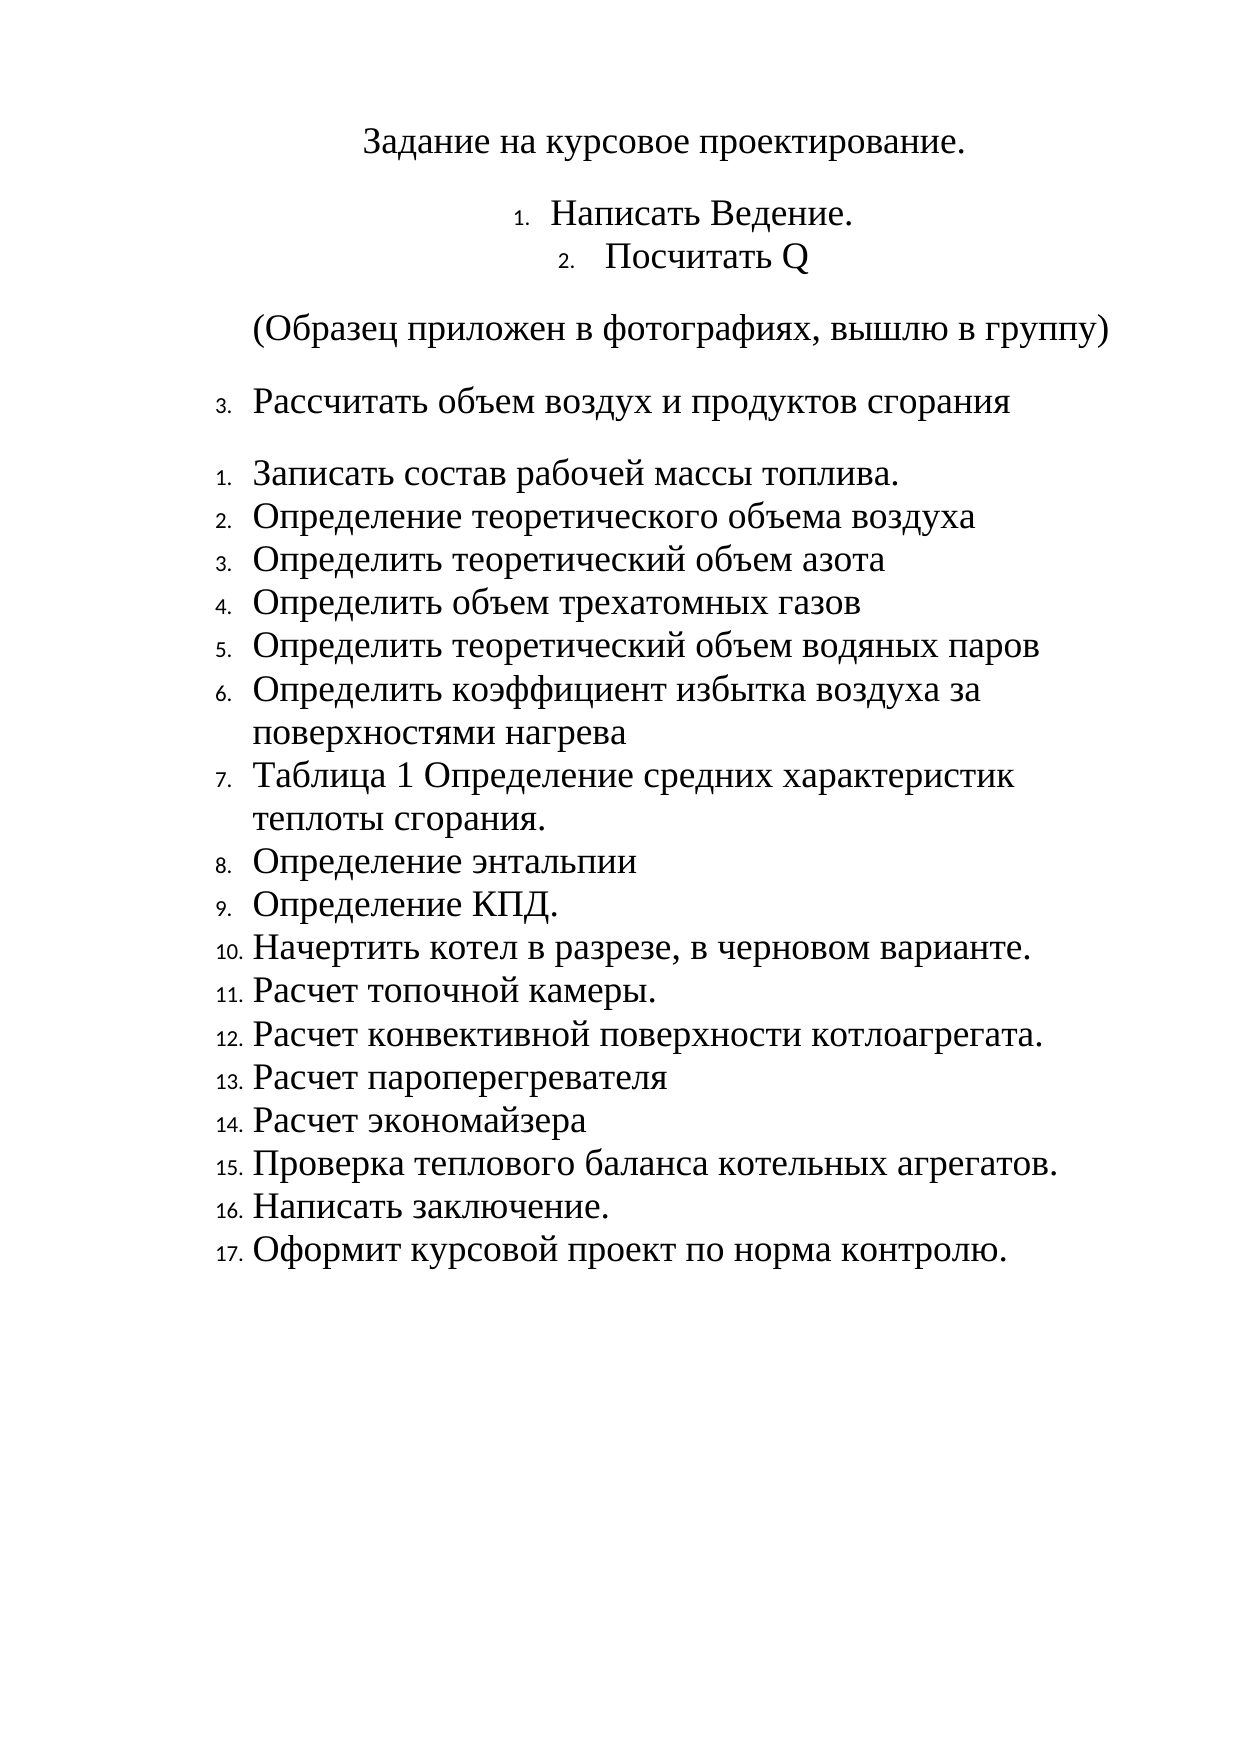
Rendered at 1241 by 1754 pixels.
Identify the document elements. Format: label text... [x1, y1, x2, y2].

list Расчет экономайзера [215, 1097, 1152, 1140]
list Записать состав рабочей массы топлива. [215, 450, 1152, 493]
list Определение КПД. [215, 882, 1152, 925]
list Определение энтальпии [215, 838, 1152, 882]
list Расчет топочной камеры. [215, 968, 1152, 1011]
list Таблица 1 Определение средних характеристик теплоты сгорания. [215, 752, 1152, 838]
text Задание на курсовое проектирование. [177, 118, 1152, 161]
list Определить объем трехатомных газов [215, 580, 1152, 623]
list Оформит курсовой проект по норма контролю. [215, 1227, 1152, 1270]
list Определить теоретический объем азота [215, 537, 1152, 580]
list Расчет конвективной поверхности котлоагрегата. [215, 1011, 1152, 1054]
list Расчет пароперегревателя [215, 1054, 1152, 1097]
list Определить теоретический объем водяных паров [215, 623, 1152, 666]
list Начертить котел в разрезе, в черновом варианте. [215, 925, 1152, 968]
list Посчитать Q [215, 233, 1152, 277]
list Написать Ведение. [215, 190, 1152, 233]
list Определение теоретического объема воздуха [215, 493, 1152, 537]
text (Образец приложен в фотографиях, вышлю в группу) [252, 306, 1152, 349]
list Рассчитать объем воздух и продуктов сгорания [215, 378, 1152, 421]
list Написать заключение. [215, 1183, 1152, 1227]
list Определить коэффициент избытка воздуха за поверхностями нагрева [215, 666, 1152, 752]
list Проверка теплового баланса котельных агрегатов. [215, 1140, 1152, 1183]
